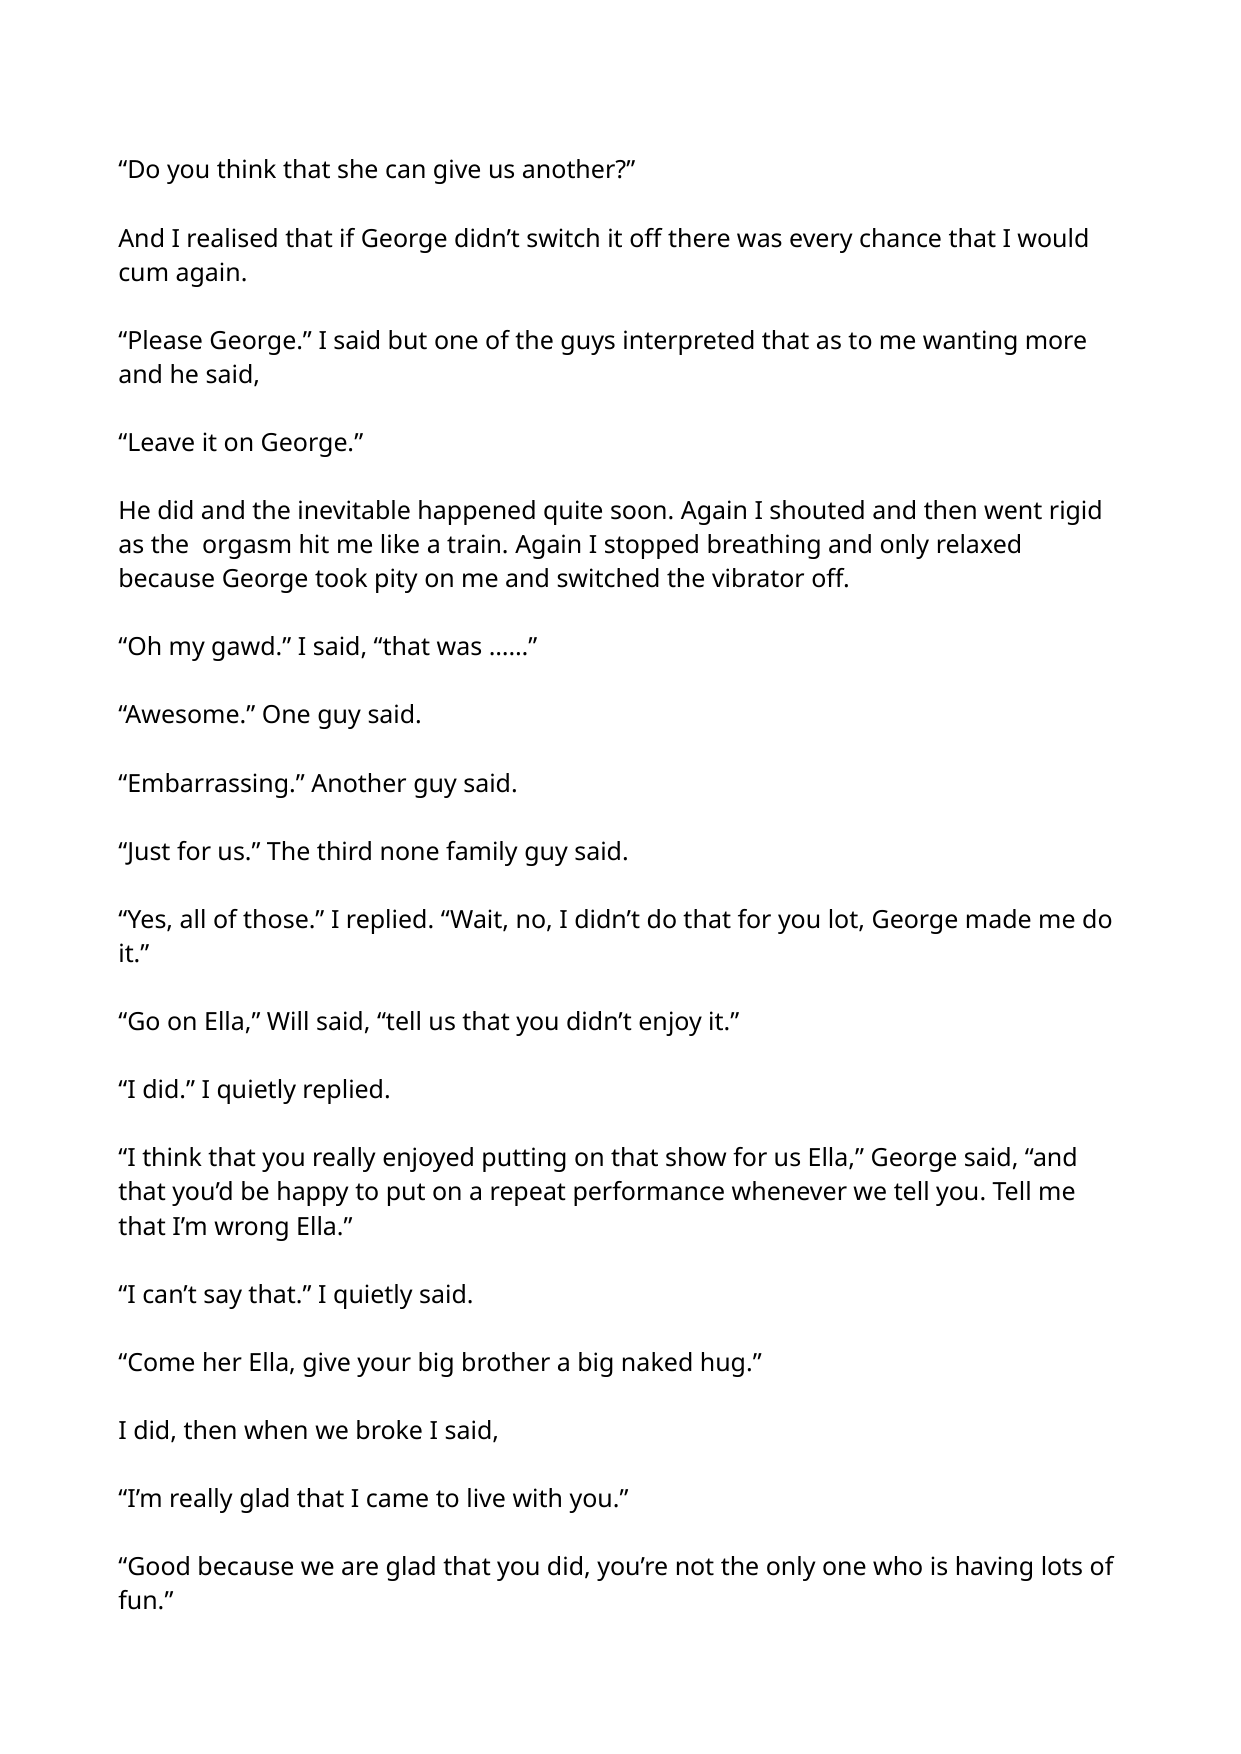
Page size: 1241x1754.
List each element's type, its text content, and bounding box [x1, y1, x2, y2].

text “I can’t say that.” I quietly said. [118, 1276, 1122, 1310]
text “Oh my gawd.” I said, “that was ……” [118, 629, 1122, 663]
text “I did.” I quietly replied. [118, 1072, 1122, 1106]
text “Embarrassing.” Another guy said. [118, 765, 1122, 799]
text “Just for us.” The third none family guy said. [118, 833, 1122, 867]
text “I think that you really enjoyed putting on that show for us Ella,” George said, “and that you’d be happy to put on a repeat performance whenever we tell you. Tell me that I’m wrong Ella.” [118, 1140, 1122, 1242]
text “Good because we are glad that you did, you’re not the only one who is having lots of fun.” [118, 1549, 1122, 1617]
text “I’m really glad that I came to live with you.” [118, 1481, 1122, 1515]
text “Go on Ella,” Will said, “tell us that you didn’t enjoy it.” [118, 1004, 1122, 1038]
text And I realised that if George didn’t switch it off there was every chance that I would cum again. [118, 220, 1122, 288]
text He did and the inevitable happened quite soon. Again I shouted and then went rigid as the orgasm hit me like a train. Again I stopped breathing and only relaxed because George took pity on me and switched the vibrator off. [118, 493, 1122, 595]
text “Leave it on George.” [118, 425, 1122, 459]
text “Yes, all of those.” I replied. “Wait, no, I didn’t do that for you lot, George made me do it.” [118, 902, 1122, 970]
text “Please George.” I said but one of the guys interpreted that as to me wanting more and he said, [118, 322, 1122, 391]
text “Awesome.” One guy said. [118, 697, 1122, 731]
text “Come her Ella, give your big brother a big naked hug.” [118, 1344, 1122, 1378]
text “Do you think that she can give us another?” [118, 152, 1122, 186]
text I did, then when we broke I said, [118, 1412, 1122, 1447]
